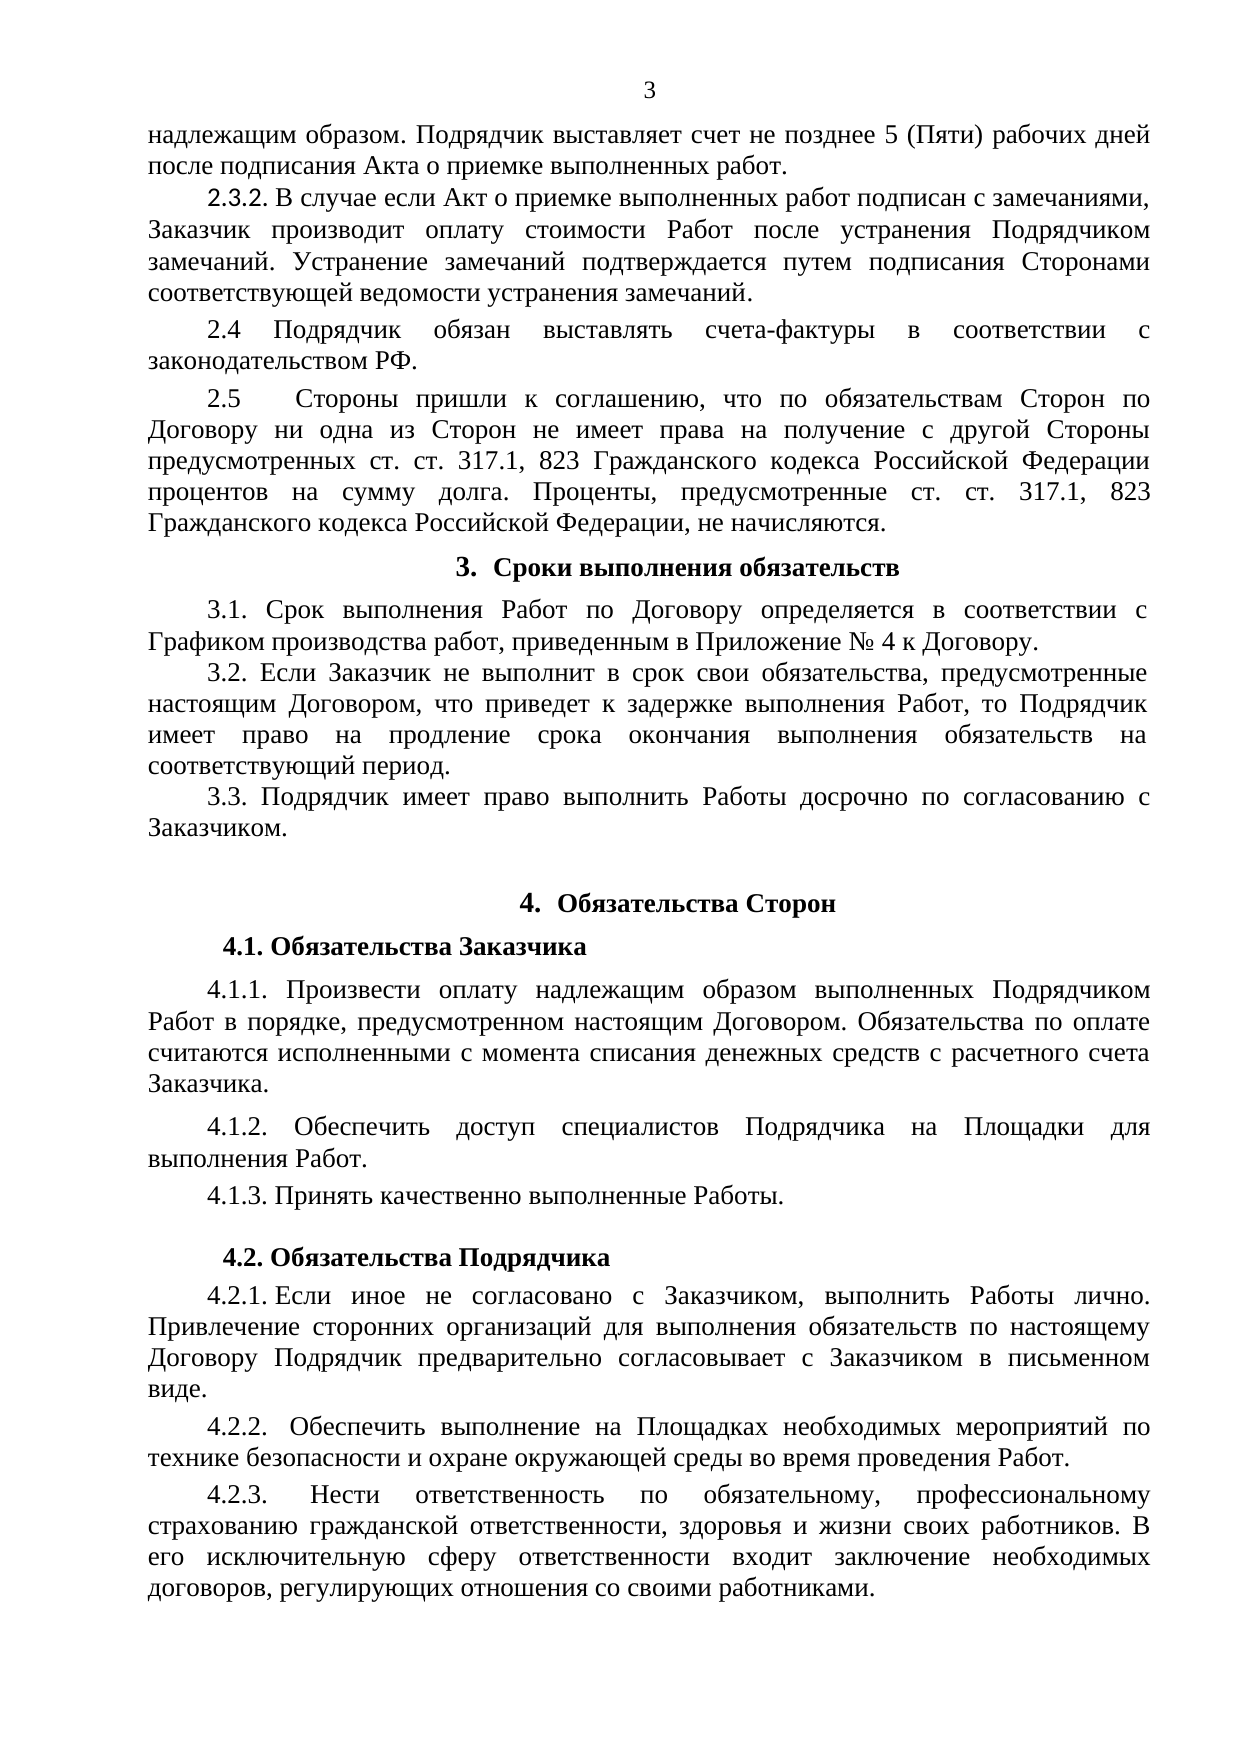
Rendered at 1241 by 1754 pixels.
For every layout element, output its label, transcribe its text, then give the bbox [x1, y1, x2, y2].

text 4.2.1. Если иное не согласовано с Заказчиком, выполнить Работы лично. Привлечение сторонних организаций для выполнения обязательств по настоящему Договору Подрядчик предварительно согласовывает с Заказчиком в письменном виде. [148, 1279, 1152, 1403]
text 3.2. Если Заказчик не выполнит в срок свои обязательства, предусмотренные настоящим Договором, что приведет к задержке выполнения Работ, то Подрядчик имеет право на продление срока окончания выполнения обязательств на соответствующий период. [148, 656, 1148, 780]
text 3.1. Срок выполнения Работ по Договору определяется в соответствии с Графиком производства работ, приведенным в Приложение № 4 к Договору. [148, 593, 1148, 656]
list Обязательства Сторон [204, 885, 1152, 918]
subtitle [148, 118, 1152, 180]
text 4.1.1. Произвести оплату надлежащим образом выполненных Подрядчиком Работ в порядке, предусмотренном настоящим Договором. Обязательства по оплате считаются исполненными с момента списания денежных средств с расчетного счета Заказчика. [148, 973, 1152, 1098]
text 4.1. Обязательства Заказчика [148, 930, 1152, 961]
text 4.2. Обязательства Подрядчика [148, 1241, 1152, 1272]
subtitle 3.3. Подрядчик имеет право выполнить Работы досрочно по согласованию с Заказчиком. [148, 780, 1152, 843]
text 4.2.3. Нести ответственность по обязательному, профессиональному страхованию гражданской ответственности, здоровья и жизни своих работников. В его исключительную сферу ответственности входит заключение необходимых договоров, регулирующих отношения со своими работниками. [148, 1478, 1152, 1603]
text 4.2.2. Обеспечить выполнение на Площадках необходимых мероприятий по технике безопасности и охране окружающей среды во время проведения Работ. [148, 1409, 1152, 1472]
text 2.4 Подрядчик обязан выставлять счета-фактуры в соответствии с законодательством РФ. [148, 313, 1152, 375]
text 4.1.2. Обеспечить доступ специалистов Подрядчика на Площадки для выполнения Работ. [148, 1111, 1152, 1173]
list Сроки выполнения обязательств [204, 549, 1152, 582]
text 2.5 Стороны пришли к соглашению, что по обязательствам Сторон по Договору ни одна из Сторон не имеет права на получение с другой Стороны предусмотренных ст. ст. 317.1, 823 Гражданского кодекса Российской Федерации процентов на сумму долга. Проценты, предусмотренные ст. ст. 317.1, 823 Гражданского кодекса Российской Федерации, не начисляются. [148, 382, 1152, 537]
text 2.3.2. В случае если Акт о приемке выполненных работ подписан с замечаниями, Заказчик производит оплату стоимости Работ после устранения Подрядчиком замечаний. Устранение замечаний подтверждается путем подписания Сторонами соответствующей ведомости устранения замечаний. [148, 180, 1152, 307]
text 4.1.3. Принять качественно выполненные Работы. [148, 1179, 1152, 1210]
